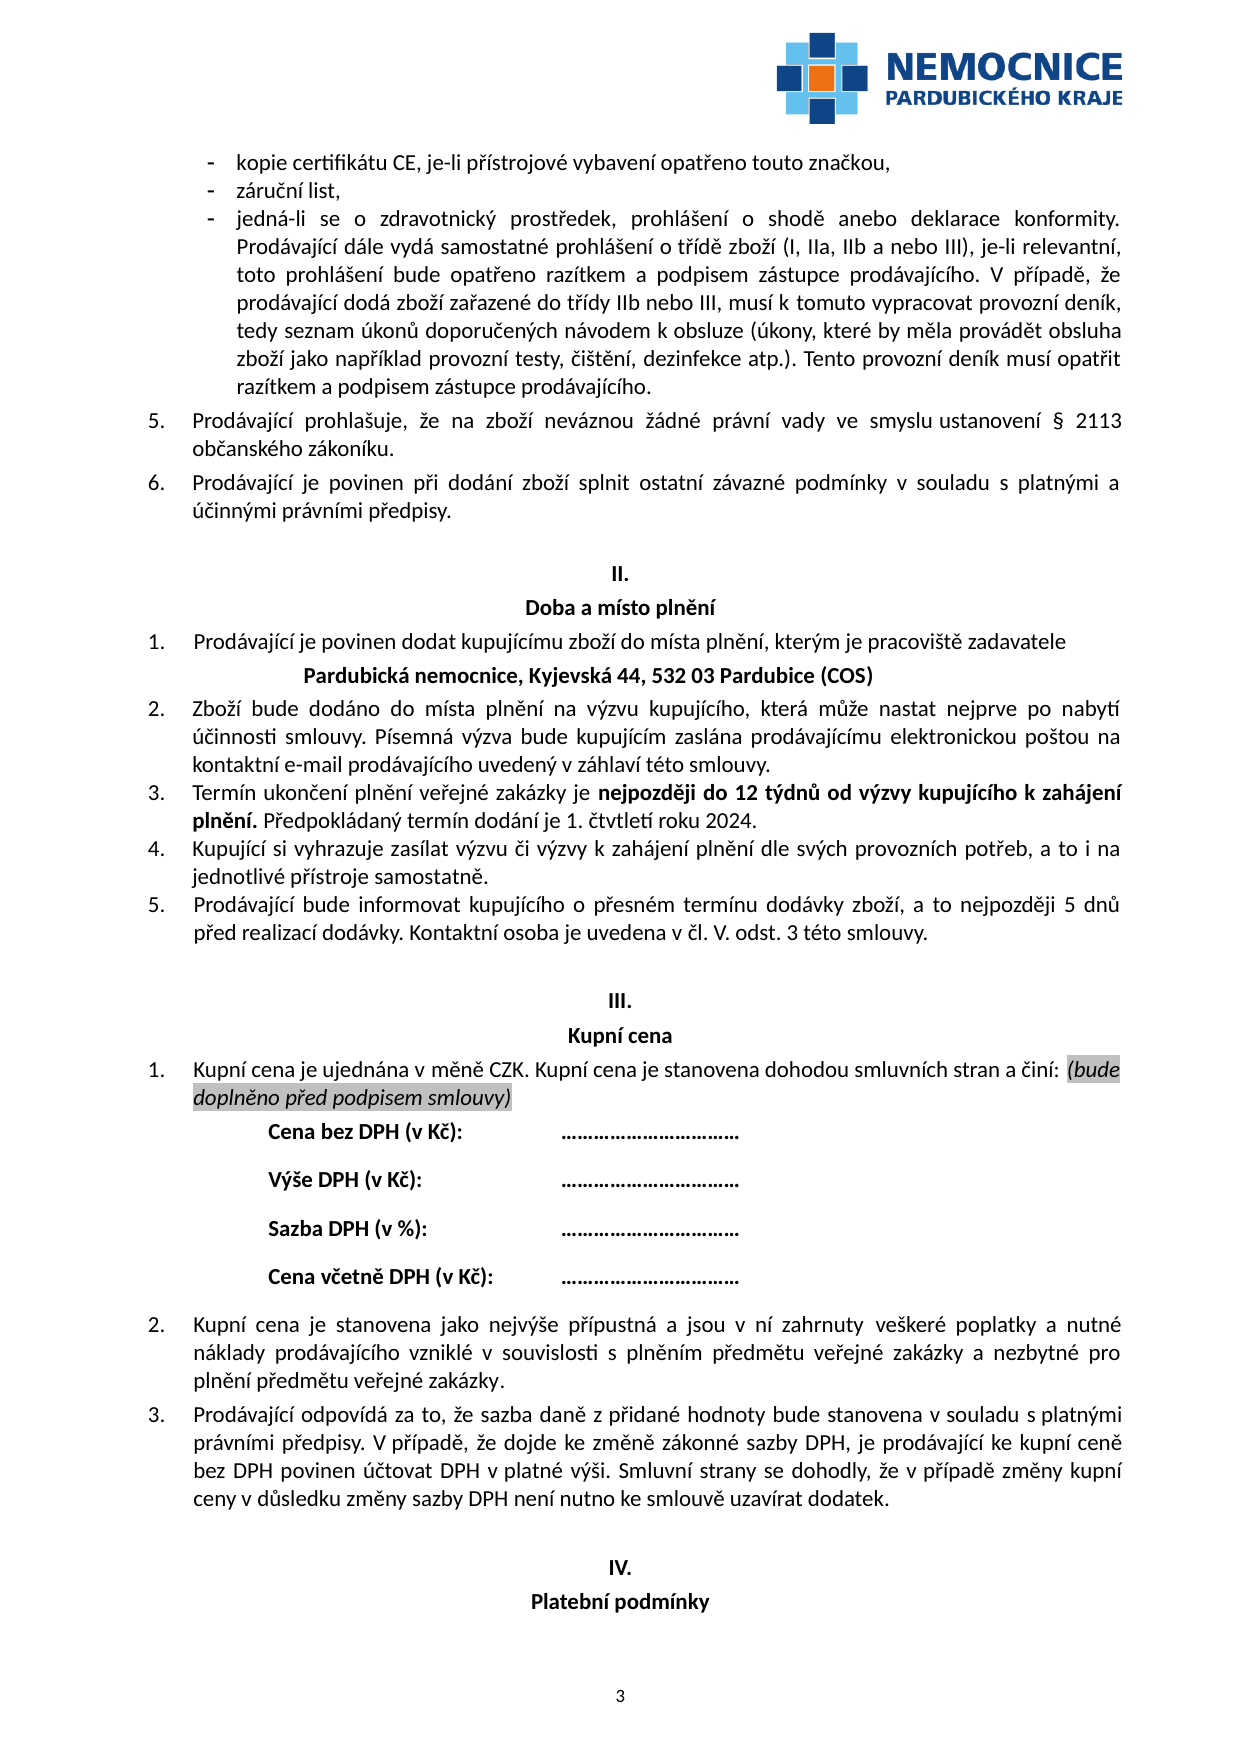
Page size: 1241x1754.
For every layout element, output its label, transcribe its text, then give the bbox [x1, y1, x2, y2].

text IV. [118, 1553, 1122, 1581]
list Kupní cena je stanovena jako nejvýše přípustná a jsou v ní zahrnuty veškeré poplatky a nutné náklady prodávajícího vzniklé v souvislosti s plněním předmětu veřejné zakázky a nezbytné pro plnění předmětu veřejné zakázky. [148, 1310, 1122, 1394]
list kopie certifikátu CE, je-li přístrojové vybavení opatřeno touto značkou, [207, 148, 1122, 176]
text Sazba DPH (v %): …………………………… [268, 1214, 1122, 1242]
list Prodávající bude informovat kupujícího o přesném termínu dodávky zboží, a to nejpozději 5 dnů před realizací dodávky. Kontaktní osoba je uvedena v čl. V. odst. 3 této smlouvy. [148, 890, 1122, 946]
list Prodávající je povinen dodat kupujícímu zboží do místa plnění, kterým je pracoviště zadavatele [148, 627, 1122, 655]
list záruční list, [207, 176, 1122, 204]
list Prodávající odpovídá za to, že sazba daně z přidané hodnoty bude stanovena v souladu s platnými právními předpisy. V případě, že dojde ke změně zákonné sazby DPH, je prodávající ke kupní ceně bez DPH povinen účtovat DPH v platné výši. Smluvní strany se dohodly, že v případě změny kupní ceny v důsledku změny sazby DPH není nutno ke smlouvě uzavírat dodatek. [148, 1401, 1122, 1513]
text Doba a místo plnění [118, 593, 1122, 621]
list Prodávající je povinen při dodání zboží splnit ostatní závazné podmínky v souladu s platnými a účinnými právními předpisy. [148, 468, 1122, 524]
list Kupní cena je ujednána v měně CZK. Kupní cena je stanovena dohodou smluvních stran a činí: (bude doplněno před podpisem smlouvy) [148, 1055, 1122, 1111]
text Kupní cena [118, 1021, 1122, 1049]
list Pardubická nemocnice, Kyjevská 44, 532 03 Pardubice (COS) [303, 662, 1122, 689]
list Prodávající prohlašuje, že na zboží neváznou žádné právní vady ve smyslu ustanovení § 2113 občanského zákoníku. [148, 406, 1122, 462]
text Cena bez DPH (v Kč): …………………………… [268, 1117, 1122, 1145]
list Kupující si vyhrazuje zasílat výzvu či výzvy k zahájení plnění dle svých provozních potřeb, a to i na jednotlivé přístroje samostatně. [148, 834, 1122, 890]
list Zboží bude dodáno do místa plnění na výzvu kupujícího, která může nastat nejprve po nabytí účinnosti smlouvy. Písemná výzva bude kupujícím zaslána prodávajícímu elektronickou poštou na kontaktní e-mail prodávajícího uvedený v záhlaví této smlouvy. [148, 694, 1122, 778]
text Platební podmínky [118, 1587, 1122, 1615]
picture [775, 31, 1123, 125]
list jedná-li se o zdravotnický prostředek, prohlášení o shodě anebo deklarace konformity. Prodávající dále vydá samostatné prohlášení o třídě zboží (I, IIa, IIb a nebo III), je-li relevantní, toto prohlášení bude opatřeno razítkem a podpisem zástupce prodávajícího. V případě, že prodávající dodá zboží zařazené do třídy IIb nebo III, musí k tomuto vypracovat provozní deník, tedy seznam úkonů doporučených návodem k obsluze (úkony, které by měla provádět obsluha zboží jako například provozní testy, čištění, dezinfekce atp.). Tento provozní deník musí opatřit razítkem a podpisem zástupce prodávajícího. [207, 204, 1122, 400]
text Výše DPH (v Kč): …………………………… [268, 1166, 1122, 1193]
list Termín ukončení plnění veřejné zakázky je nejpozději do 12 týdnů od výzvy kupujícího k zahájení plnění. Předpokládaný termín dodání je 1. čtvtletí roku 2024. [148, 778, 1122, 834]
text II. [118, 559, 1122, 587]
text III. [118, 986, 1122, 1014]
text Cena včetně DPH (v Kč): …………………………… [268, 1262, 1122, 1290]
